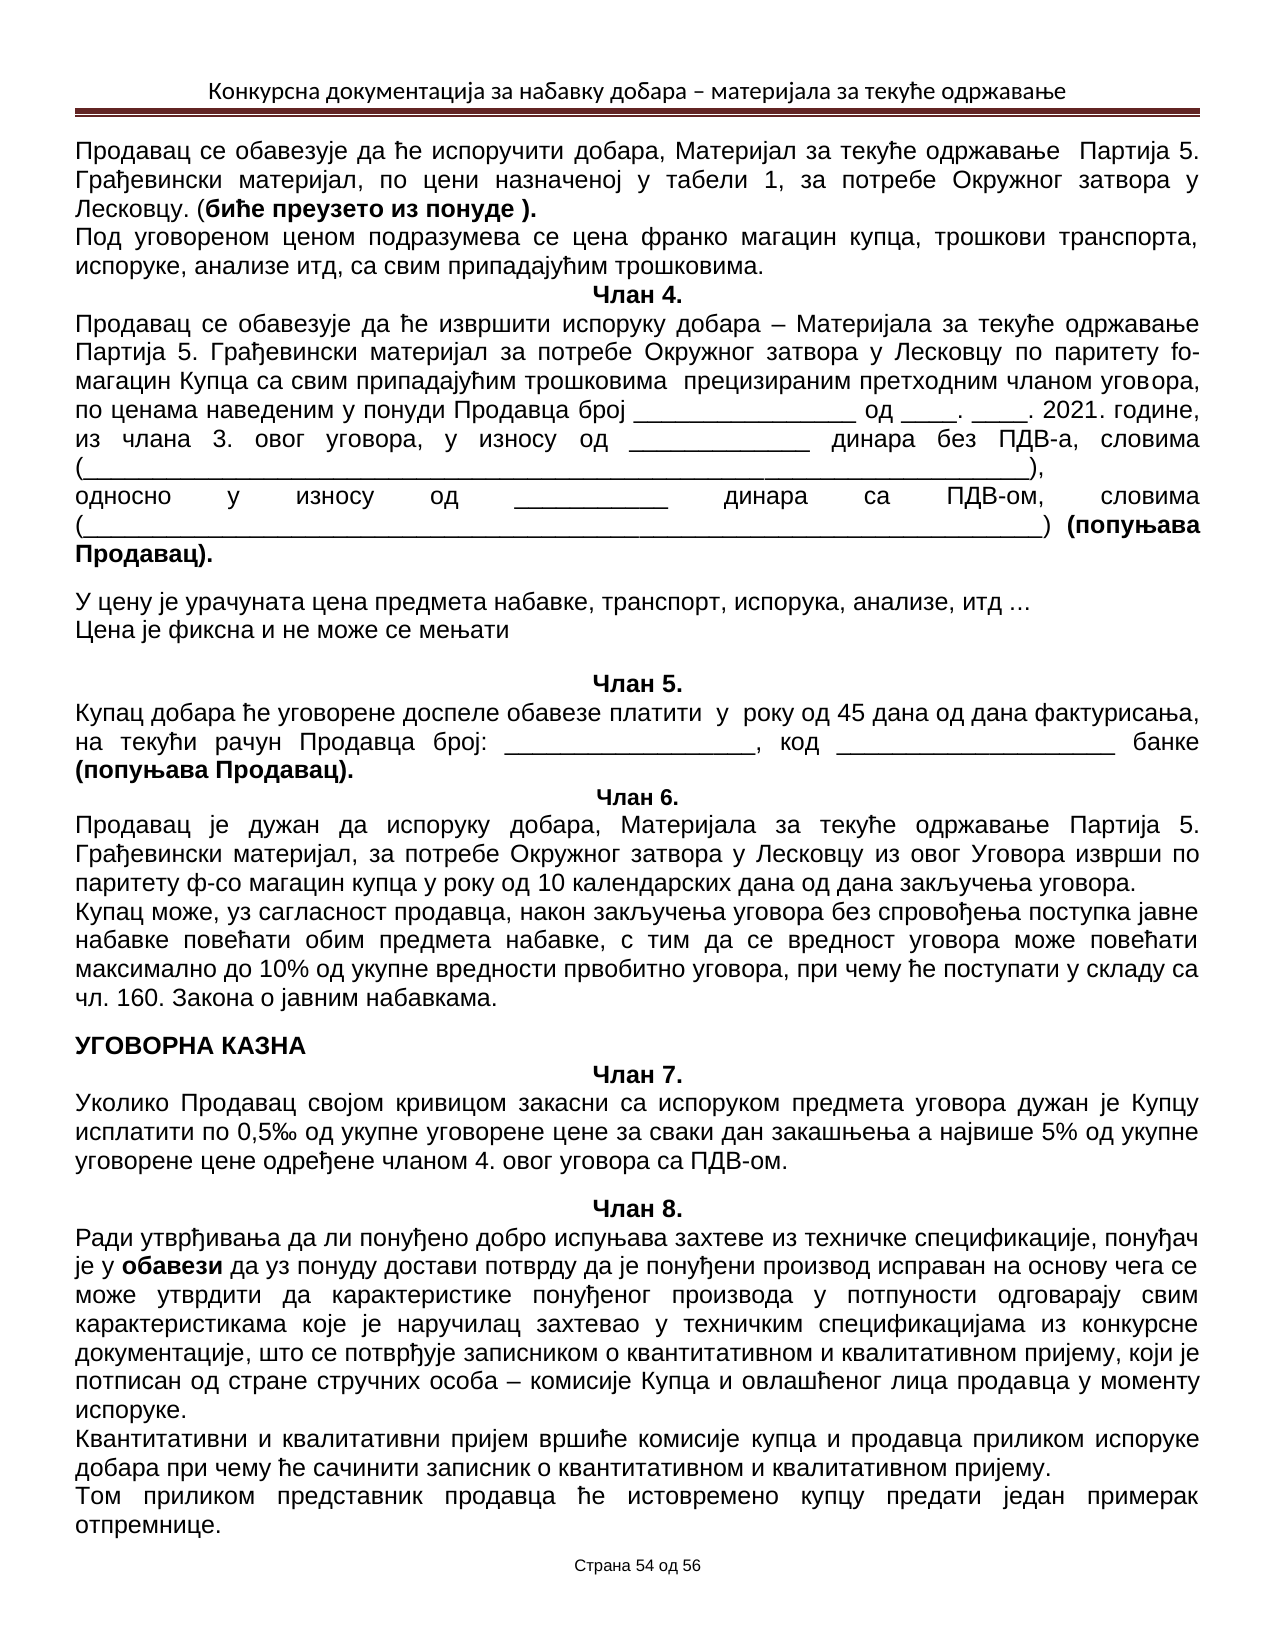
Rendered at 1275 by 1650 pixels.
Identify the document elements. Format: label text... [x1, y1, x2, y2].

text Продавац се обавезује да ће извршити испоруку добара – Материјала за текуће одржавање Партија 5. Грађевински материјал за потребе Окружног затвора у Лесковцу по паритету fo-магацин Купца са свим припадајућим трошковима прецизираним претходним чланом уговора, по ценама наведеним у понуди Продавца број ________________ од ____. ____. 2021. године, из члана 3. овог уговора, у износу од _____________ динара без ПДВ-а, словима (____________________________________________________________________), [75, 309, 1200, 481]
text Продавац се обавезује да ће испоручити добара, Материјал за текуће одржавање Партија 5. Грађевински материјал, по цени назначеној у табели 1, за потребе Окружног затвора у Лесковцу. (биће преузето из понуде ). [75, 136, 1200, 222]
text Цена је фиксна и не може се мењати [75, 615, 1219, 644]
text Члан 7. [75, 1059, 1200, 1088]
text Продавац је дужан да испоруку добара, Материјала за текуће одржавање Партија 5. Грађевински материјал, за потребе Окружног затвора у Лесковцу из овог Уговора изврши по паритету ф-со магацин купца у року од 10 календарских дана од дана закључења уговора. [75, 810, 1200, 897]
text Ради утврђивања да ли понуђено добро испуњава захтеве из техничке спецификације, понуђач је у обавези да уз понуду достави потврду да је понуђени производ исправан на основу чега се може утврдити да карактеристике понуђеног производа у потпуности одговарају свим карактеристикама које је наручилац захтевао у техничким спецификацијама из конкурсне документације, што се потврђује записником о квантитативном и квалитативном пријему, који је потписан од стране стручних особа – комисије Купца и овлашћеног лица продавца у моменту испоруке. [75, 1222, 1200, 1424]
text Члан 6. [75, 784, 1200, 810]
text Члан 5. [75, 669, 1200, 698]
text У цену је урачуната цена предмета набавке, транспорт, испорука, анализе, итд ... [75, 587, 1200, 615]
text Купац добара ће уговорене доспеле обавезе платити у року од 45 дана од дана фактурисања, на текући рачун Продавца број: __________________, код ____________________ банке (попуњава Продавац). [75, 698, 1200, 784]
text Уколико Продавац својом кривицом закасни са испоруком предмета уговора дужан је Купцу исплатити по 0,5‰ од укупне уговорене цене за сваки дан закашњења а највише 5% од укупне уговорене цене одређене чланом 4. овог уговора са ПДВ-ом. [75, 1088, 1200, 1174]
text односно у износу од ___________ динара са ПДВ-ом, словима (_____________________________________________________________________) (попуњава Продавац). [75, 481, 1200, 567]
text Том приликом представник продавца ће истовремено купцу предати један примерак отпремнице. [75, 1481, 1200, 1539]
text УГОВОРНА КАЗНА [75, 1031, 1200, 1059]
text Купац може, уз сагласност продавца, након закључења уговора без спровођења поступка јавне набавке повећати обим предмета набавке, с тим да се вредност уговора може повећати максимално до 10% од укупне вредности првобитно уговора, при чему ће поступати у складу са чл. 160. Закона о јавним набавкама. [75, 897, 1200, 1012]
text Под уговореном ценом подразумева се цена франко магацин купца, трошкови транспорта, испоруке, анализе итд, са свим припадајућим трошковима. [75, 222, 1200, 280]
text Члан 4. [75, 280, 1200, 309]
text Члан 8. [75, 1194, 1200, 1222]
text Квантитативни и квалитативни пријем вршиће комисије купца и продавца приликом испоруке добара при чему ће сачинити записник о квантитативном и квалитативном пријему. [75, 1424, 1200, 1481]
